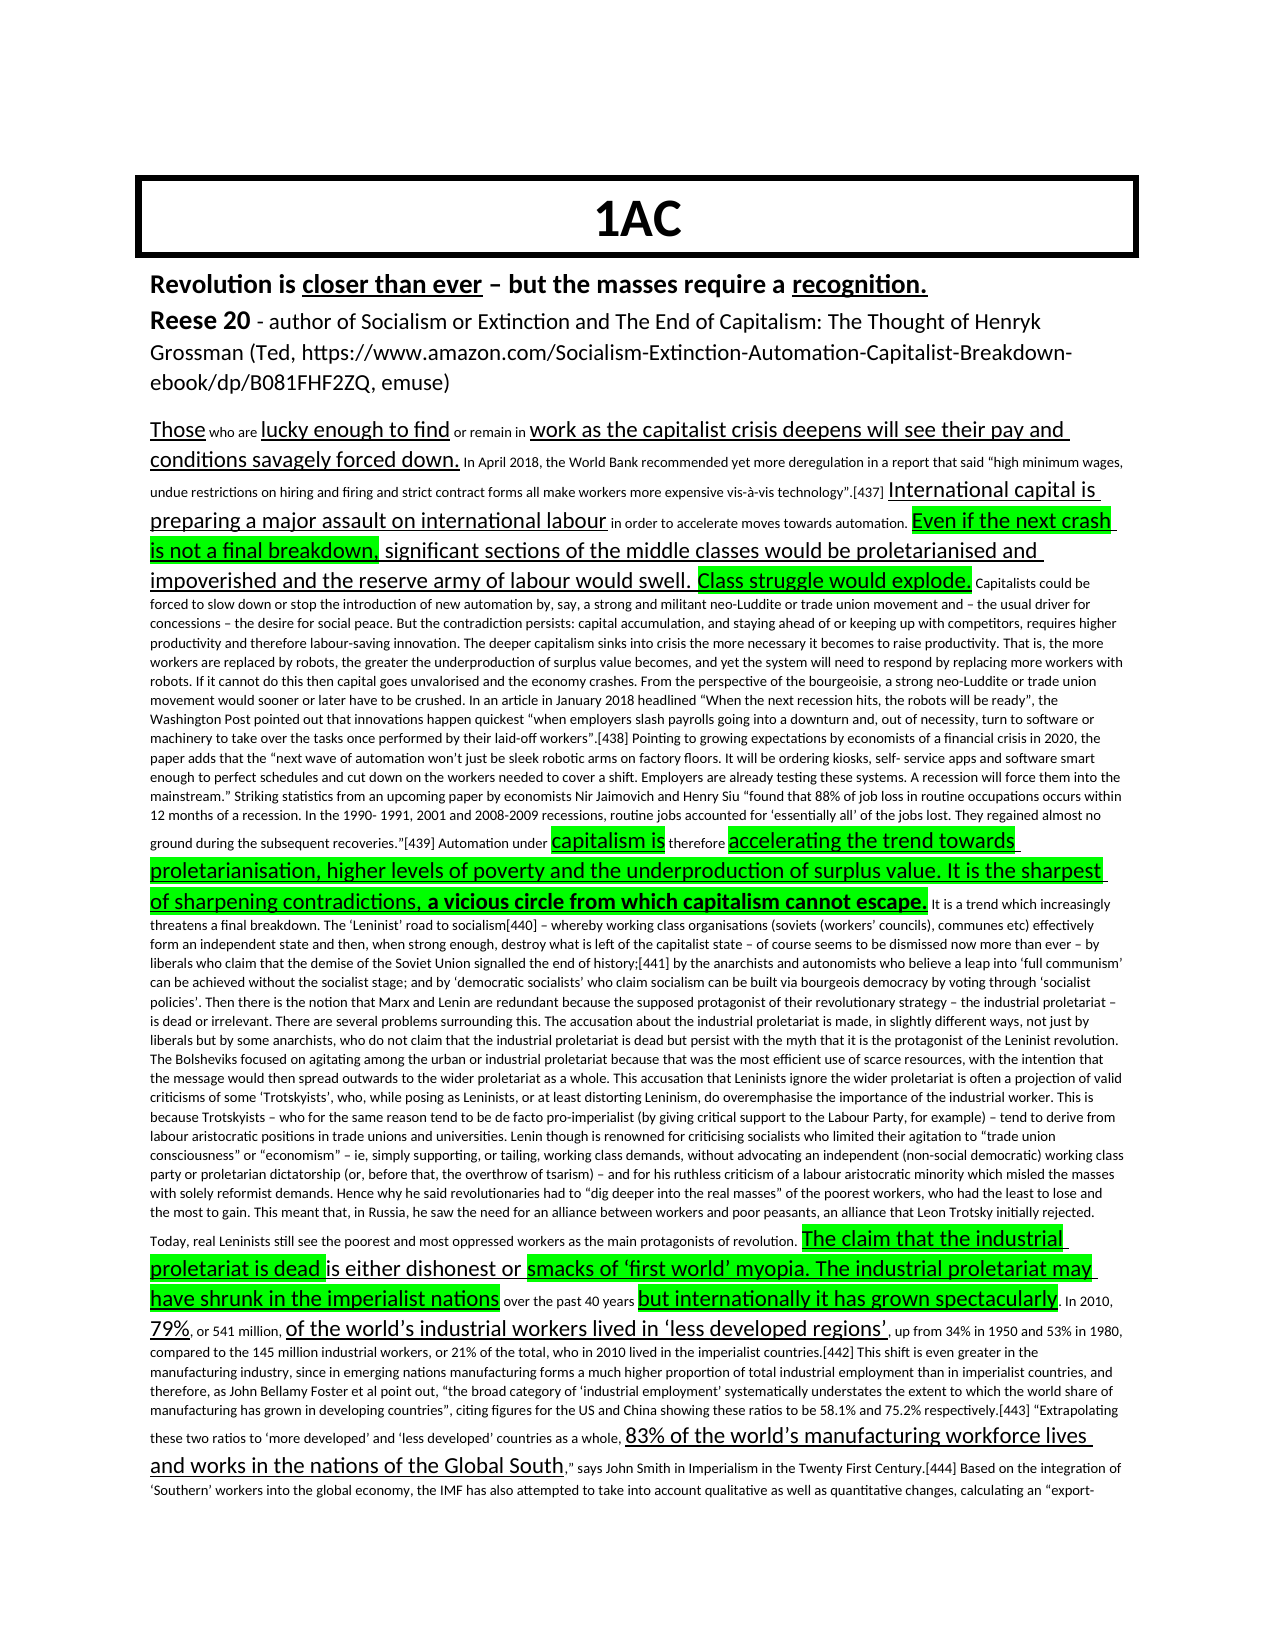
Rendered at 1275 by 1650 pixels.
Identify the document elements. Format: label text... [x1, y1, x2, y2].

subtitle Revolution is closer than ever – but the masses require a recognition. [150, 267, 1125, 300]
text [150, 415, 1125, 1498]
text Reese 20 - author of Socialism or Extinction and The End of Capitalism: The Thought of Henryk Grossman (Ted, https://www.amazon.com/Socialism-Extinction-Automation-Capitalist-Breakdown-ebook/dp/B081FHF2ZQ, emuse) [150, 303, 1125, 396]
subtitle 1AC [142, 181, 1133, 252]
